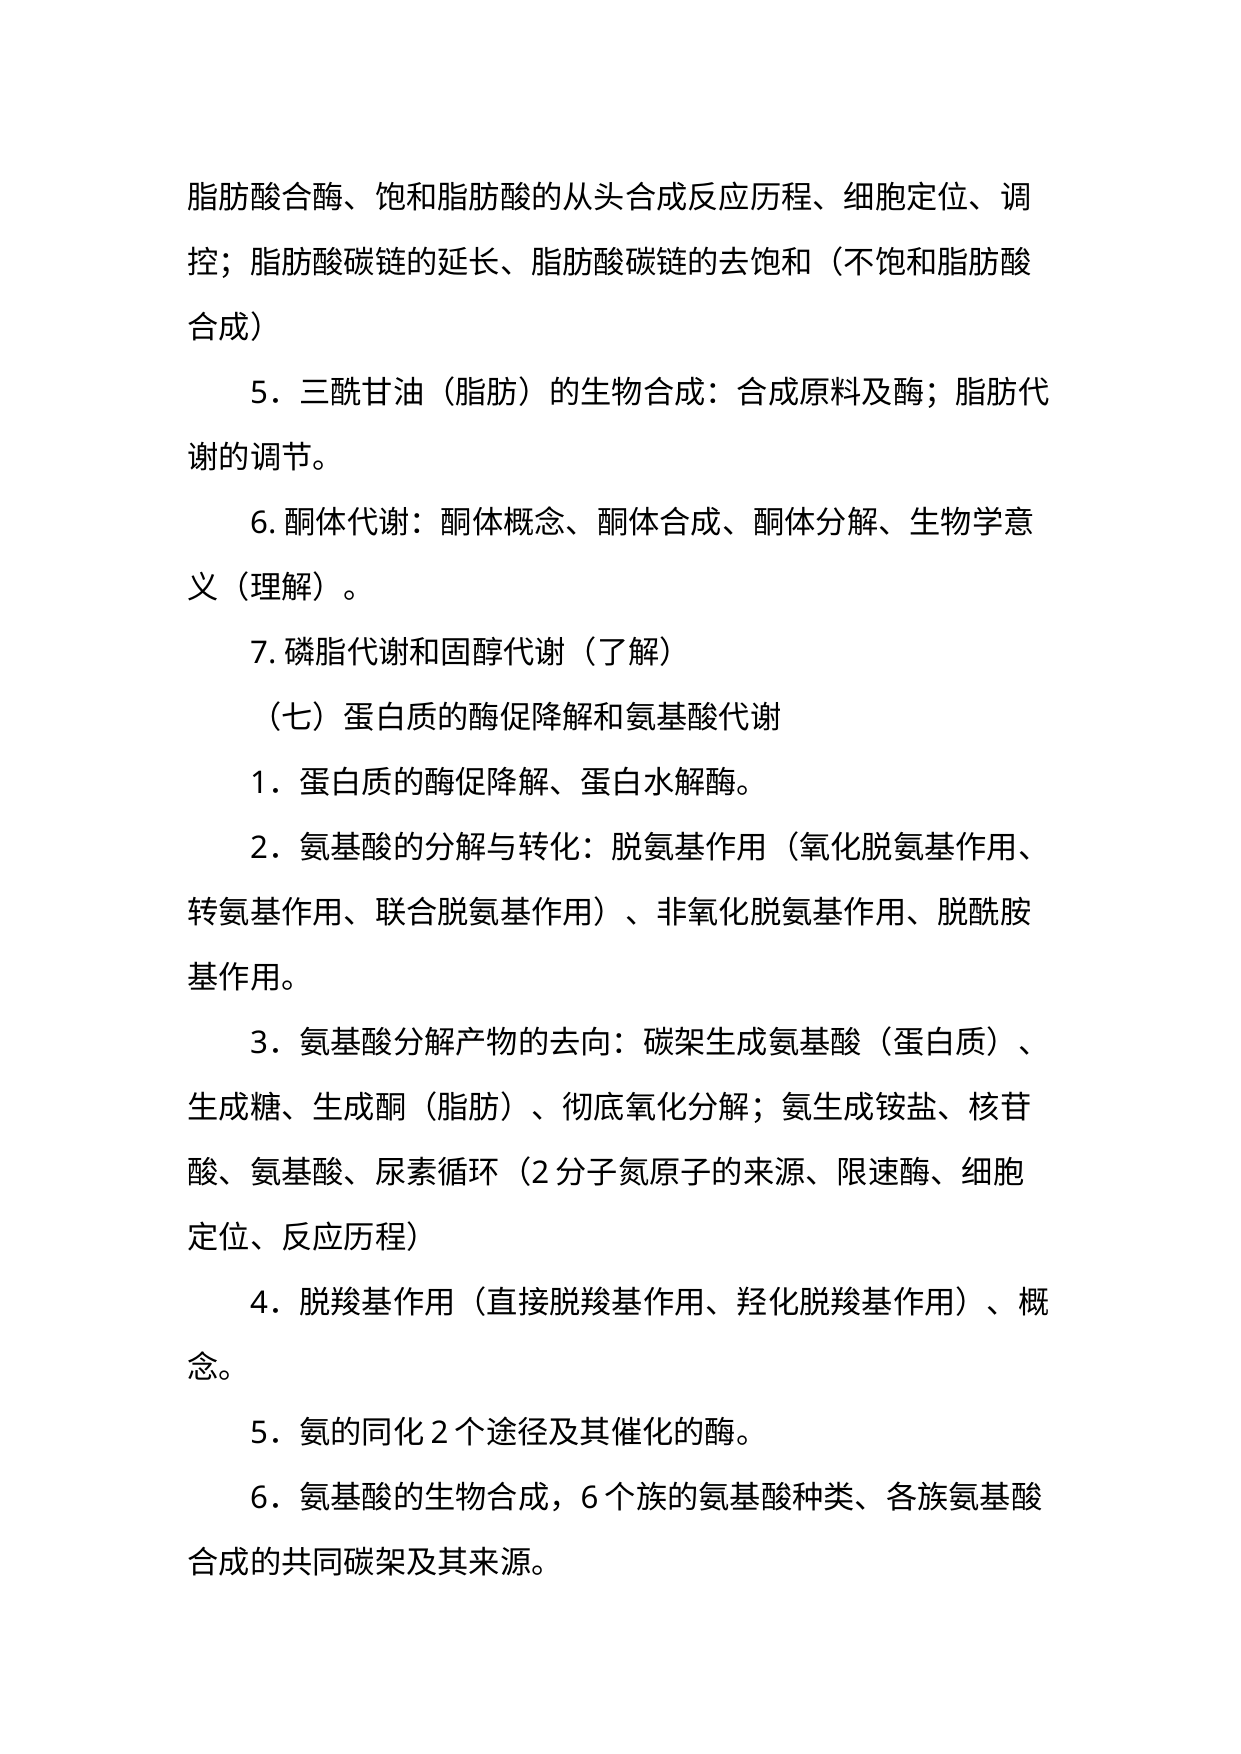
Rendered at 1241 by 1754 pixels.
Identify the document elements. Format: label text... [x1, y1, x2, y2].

text 6．氨基酸的生物合成，6个族的氨基酸种类、各族氨基酸合成的共同碳架及其来源。 [187, 1462, 1053, 1592]
text 7. 磷脂代谢和固醇代谢（了解） [187, 617, 1053, 682]
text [187, 162, 1053, 357]
text 1．蛋白质的酶促降解、蛋白水解酶。 [187, 747, 1053, 812]
text 5．氨的同化2个途径及其催化的酶。 [187, 1397, 1053, 1462]
text 4．脱羧基作用（直接脱羧基作用、羟化脱羧基作用）、概念。 [187, 1267, 1053, 1397]
text 6. 酮体代谢：酮体概念、酮体合成、酮体分解、生物学意义（理解）。 [187, 487, 1053, 617]
text 2．氨基酸的分解与转化：脱氨基作用（氧化脱氨基作用、转氨基作用、联合脱氨基作用）、非氧化脱氨基作用、脱酰胺基作用。 [187, 812, 1053, 1007]
text 3．氨基酸分解产物的去向：碳架生成氨基酸（蛋白质）、生成糖、生成酮（脂肪）、彻底氧化分解；氨生成铵盐、核苷酸、氨基酸、尿素循环（2分子氮原子的来源、限速酶、细胞定位、反应历程） [187, 1007, 1053, 1267]
text 5．三酰甘油（脂肪）的生物合成：合成原料及酶；脂肪代谢的调节。 [187, 357, 1053, 487]
text （七）蛋白质的酶促降解和氨基酸代谢 [187, 682, 1053, 747]
